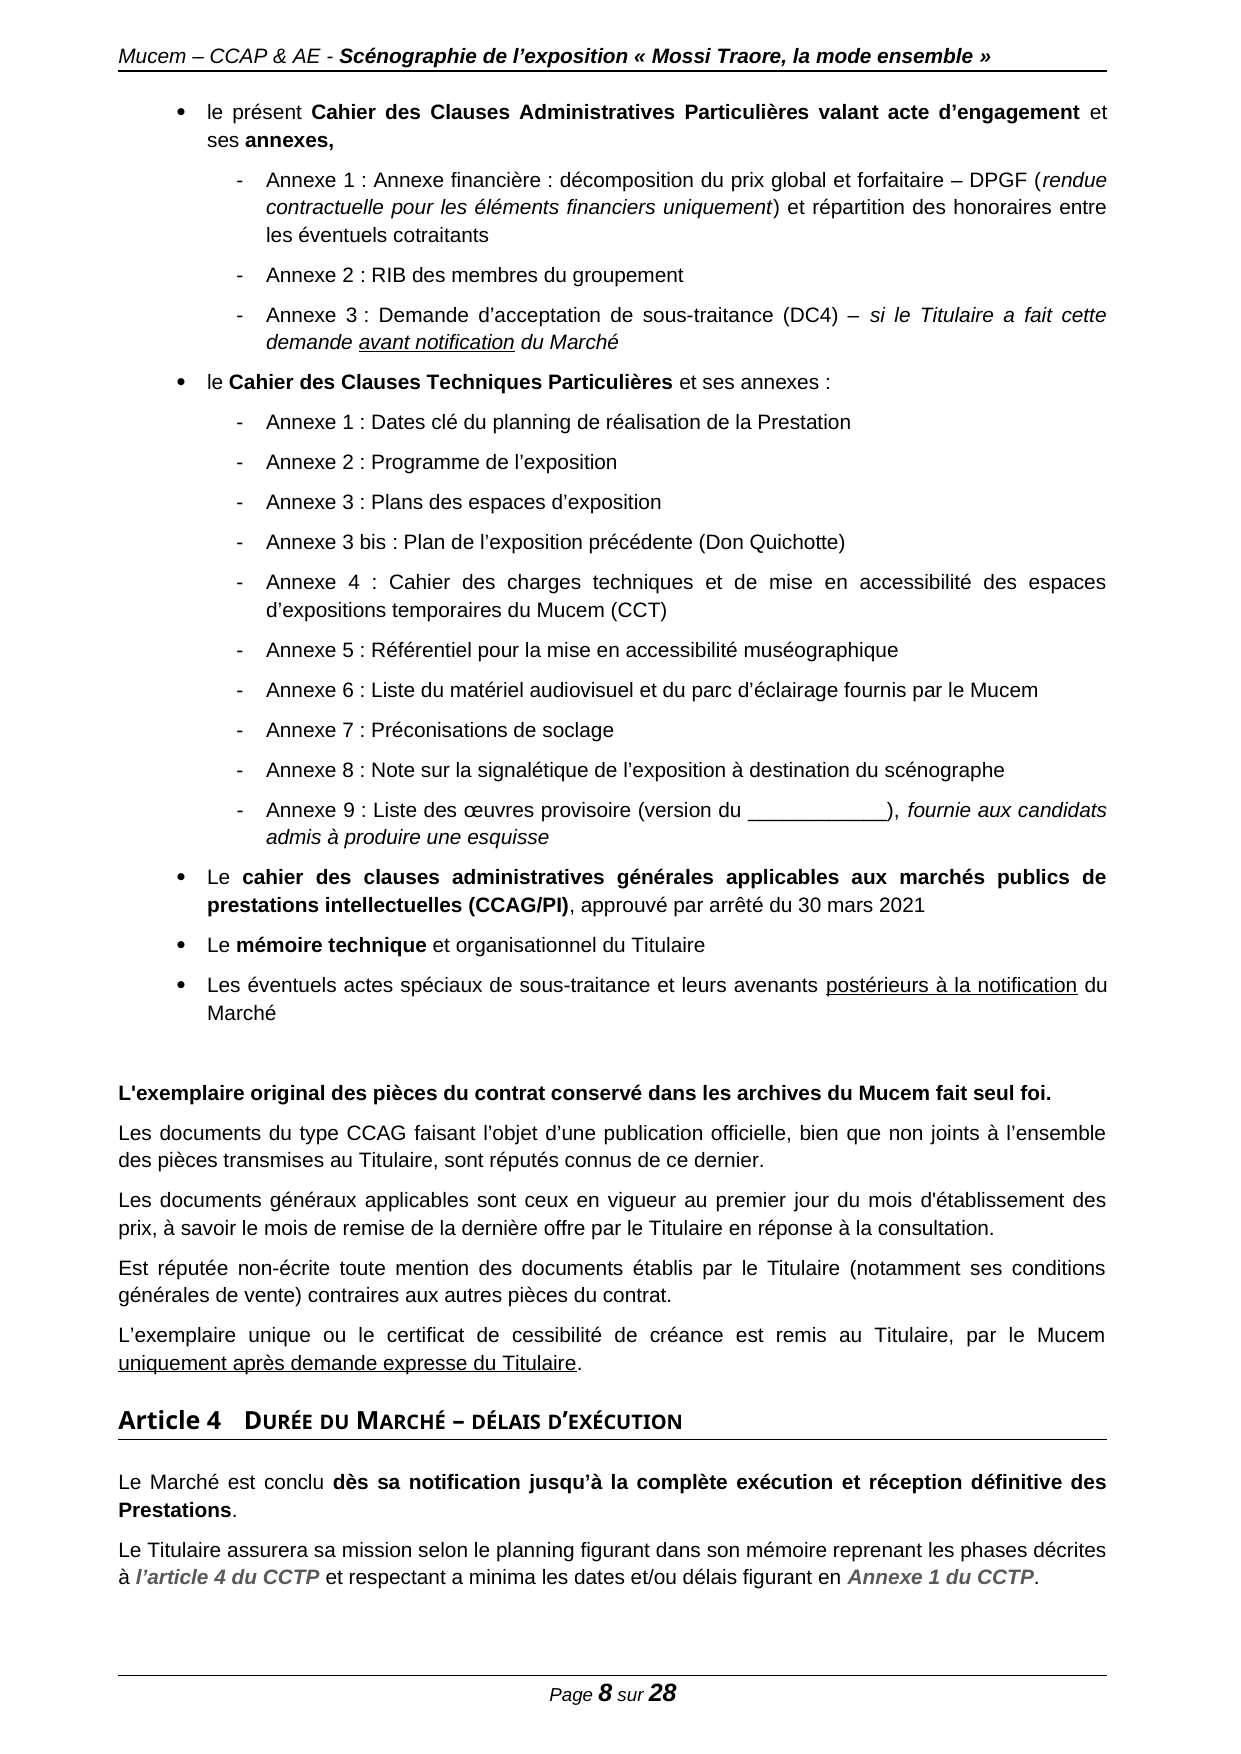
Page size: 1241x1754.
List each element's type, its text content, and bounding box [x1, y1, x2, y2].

list Le cahier des clauses administratives générales applicables aux marchés publics de prestations intellectuelles (CCAG/PI), approuvé par arrêté du 30 mars 2021 [177, 865, 1107, 917]
list Annexe 5 : Référentiel pour la mise en accessibilité muséographique [236, 637, 1107, 661]
subtitle Durée du Marché – délais d’exécution [118, 1403, 1107, 1439]
list Annexe 9 : Liste des œuvres provisoire (version du ____________), fournie aux candidats admis à produire une esquisse [236, 797, 1107, 849]
text Les documents du type CCAG faisant l’objet d’une publication officielle, bien que non joints à l’ensemble des pièces transmises au Titulaire, sont réputés connus de ce dernier. [118, 1120, 1107, 1172]
text L'exemplaire original des pièces du contrat conservé dans les archives du Mucem fait seul foi. [118, 1080, 1107, 1104]
list le présent Cahier des Clauses Administratives Particulières valant acte d’engagement et ses annexes, [177, 100, 1107, 151]
list Annexe 3 : Plans des espaces d’exposition [236, 490, 1107, 514]
list Annexe 2 : RIB des membres du groupement [236, 262, 1107, 286]
list Le mémoire technique et organisationnel du Titulaire [177, 933, 1107, 957]
list le Cahier des Clauses Techniques Particulières et ses annexes : [177, 370, 1107, 394]
list Annexe 1 : Annexe financière : décomposition du prix global et forfaitaire – DPGF (rendue contractuelle pour les éléments financiers uniquement) et répartition des honoraires entre les éventuels cotraitants [236, 167, 1107, 246]
list Annexe 2 : Programme de l’exposition [236, 450, 1107, 474]
text Le Marché est conclu dès sa notification jusqu’à la complète exécution et réception définitive des Prestations. [118, 1470, 1107, 1522]
list Annexe 7 : Préconisations de soclage [236, 717, 1107, 741]
list Les éventuels actes spéciaux de sous-traitance et leurs avenants postérieurs à la notification du Marché [177, 973, 1107, 1024]
list Annexe 4 : Cahier des charges techniques et de mise en accessibilité des espaces d’expositions temporaires du Mucem (CCT) [236, 570, 1107, 621]
text Est réputée non-écrite toute mention des documents établis par le Titulaire (notamment ses conditions générales de vente) contraires aux autres pièces du contrat. [118, 1255, 1107, 1307]
text Les documents généraux applicables sont ceux en vigueur au premier jour du mois d'établissement des prix, à savoir le mois de remise de la dernière offre par le Titulaire en réponse à la consultation. [118, 1188, 1107, 1239]
list Annexe 1 : Dates clé du planning de réalisation de la Prestation [236, 410, 1107, 434]
list Annexe 6 : Liste du matériel audiovisuel et du parc d’éclairage fournis par le Mucem [236, 677, 1107, 701]
list Annexe 3 : Demande d’acceptation de sous-traitance (DC4) – si le Titulaire a fait cette demande avant notification du Marché [236, 302, 1107, 354]
text L’exemplaire unique ou le certificat de cessibilité de créance est remis au Titulaire, par le Mucem uniquement après demande expresse du Titulaire. [118, 1323, 1107, 1374]
list Annexe 3 bis : Plan de l’exposition précédente (Don Quichotte) [236, 530, 1107, 554]
text Le Titulaire assurera sa mission selon le planning figurant dans son mémoire reprenant les phases décrites à l’article 4 du CCTP et respectant a minima les dates et/ou délais figurant en Annexe 1 du CCTP. [118, 1538, 1107, 1589]
list Annexe 8 : Note sur la signalétique de l’exposition à destination du scénographe [236, 757, 1107, 781]
